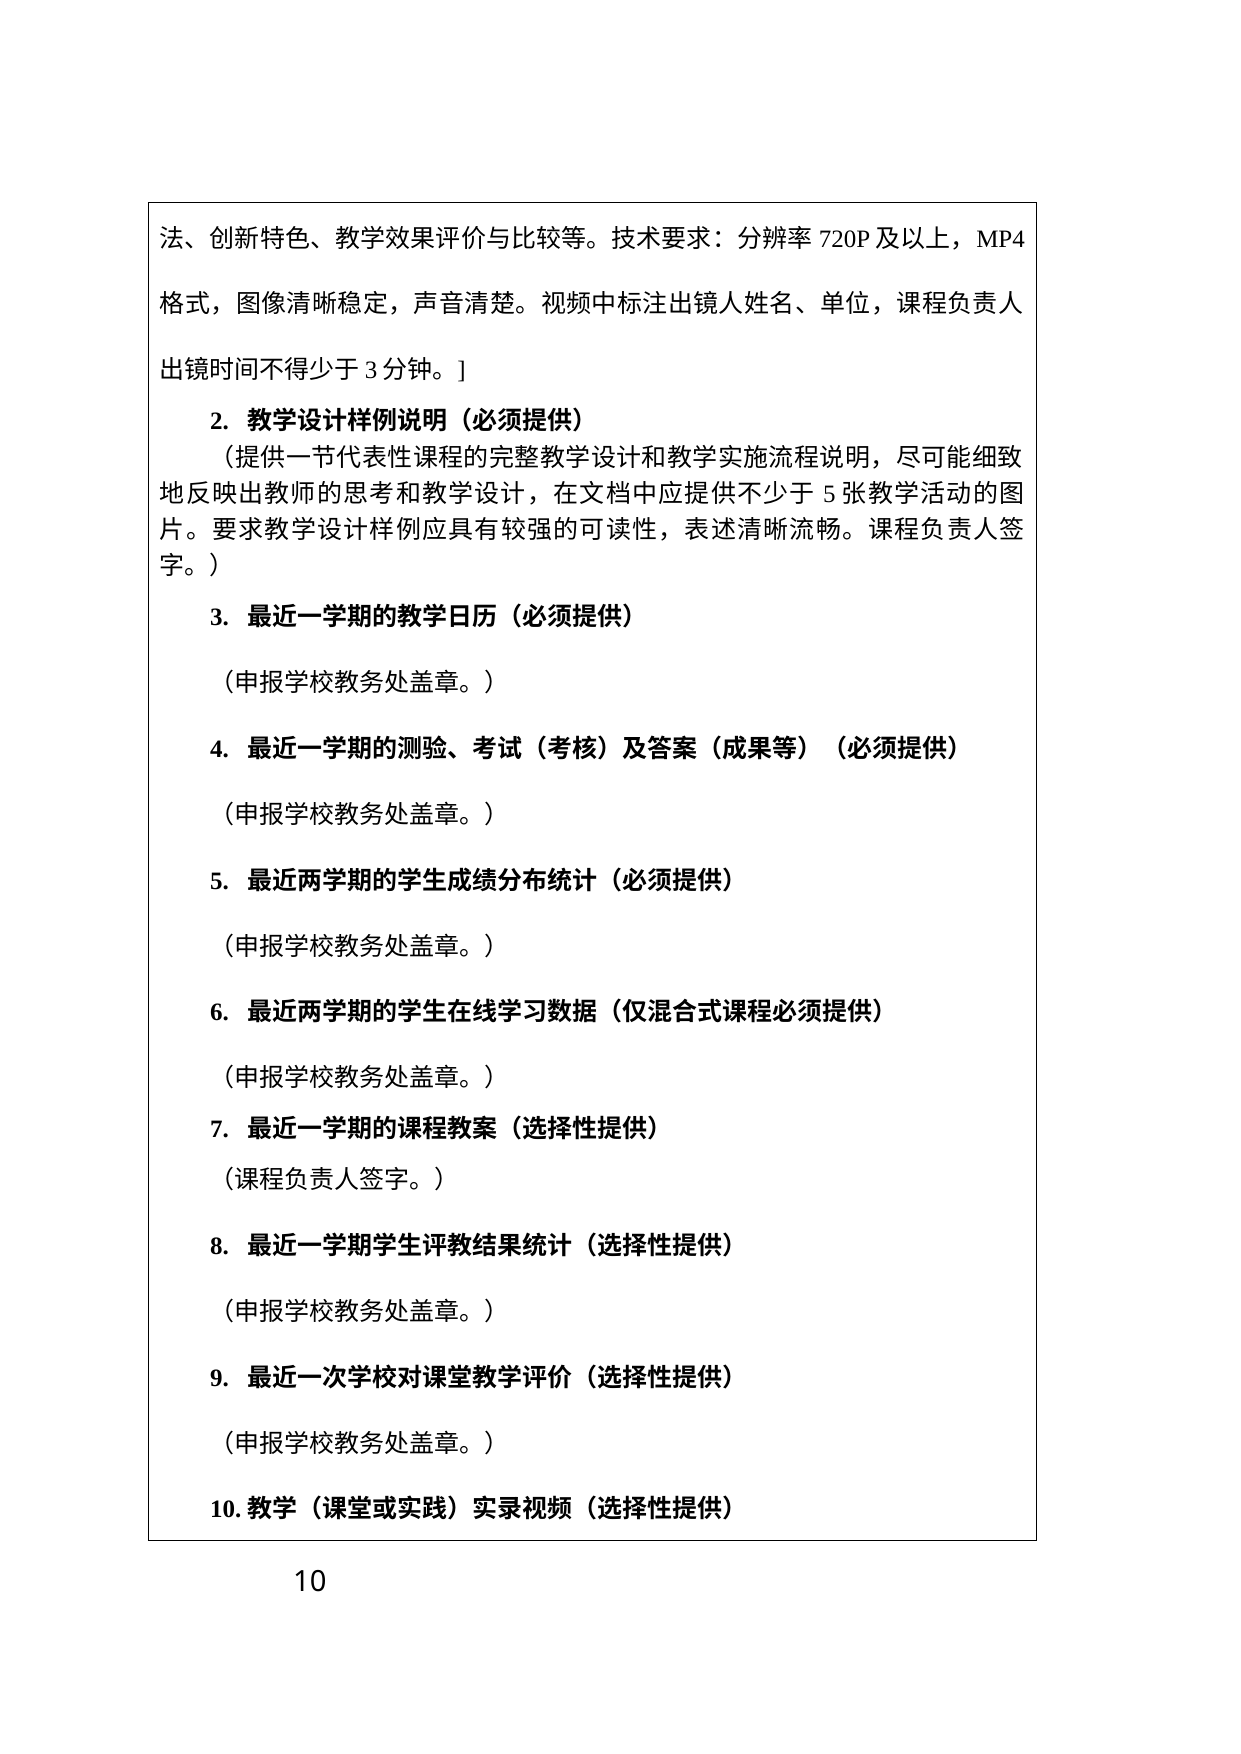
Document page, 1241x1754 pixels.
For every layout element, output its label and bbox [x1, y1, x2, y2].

table_header [149, 203, 1036, 1540]
